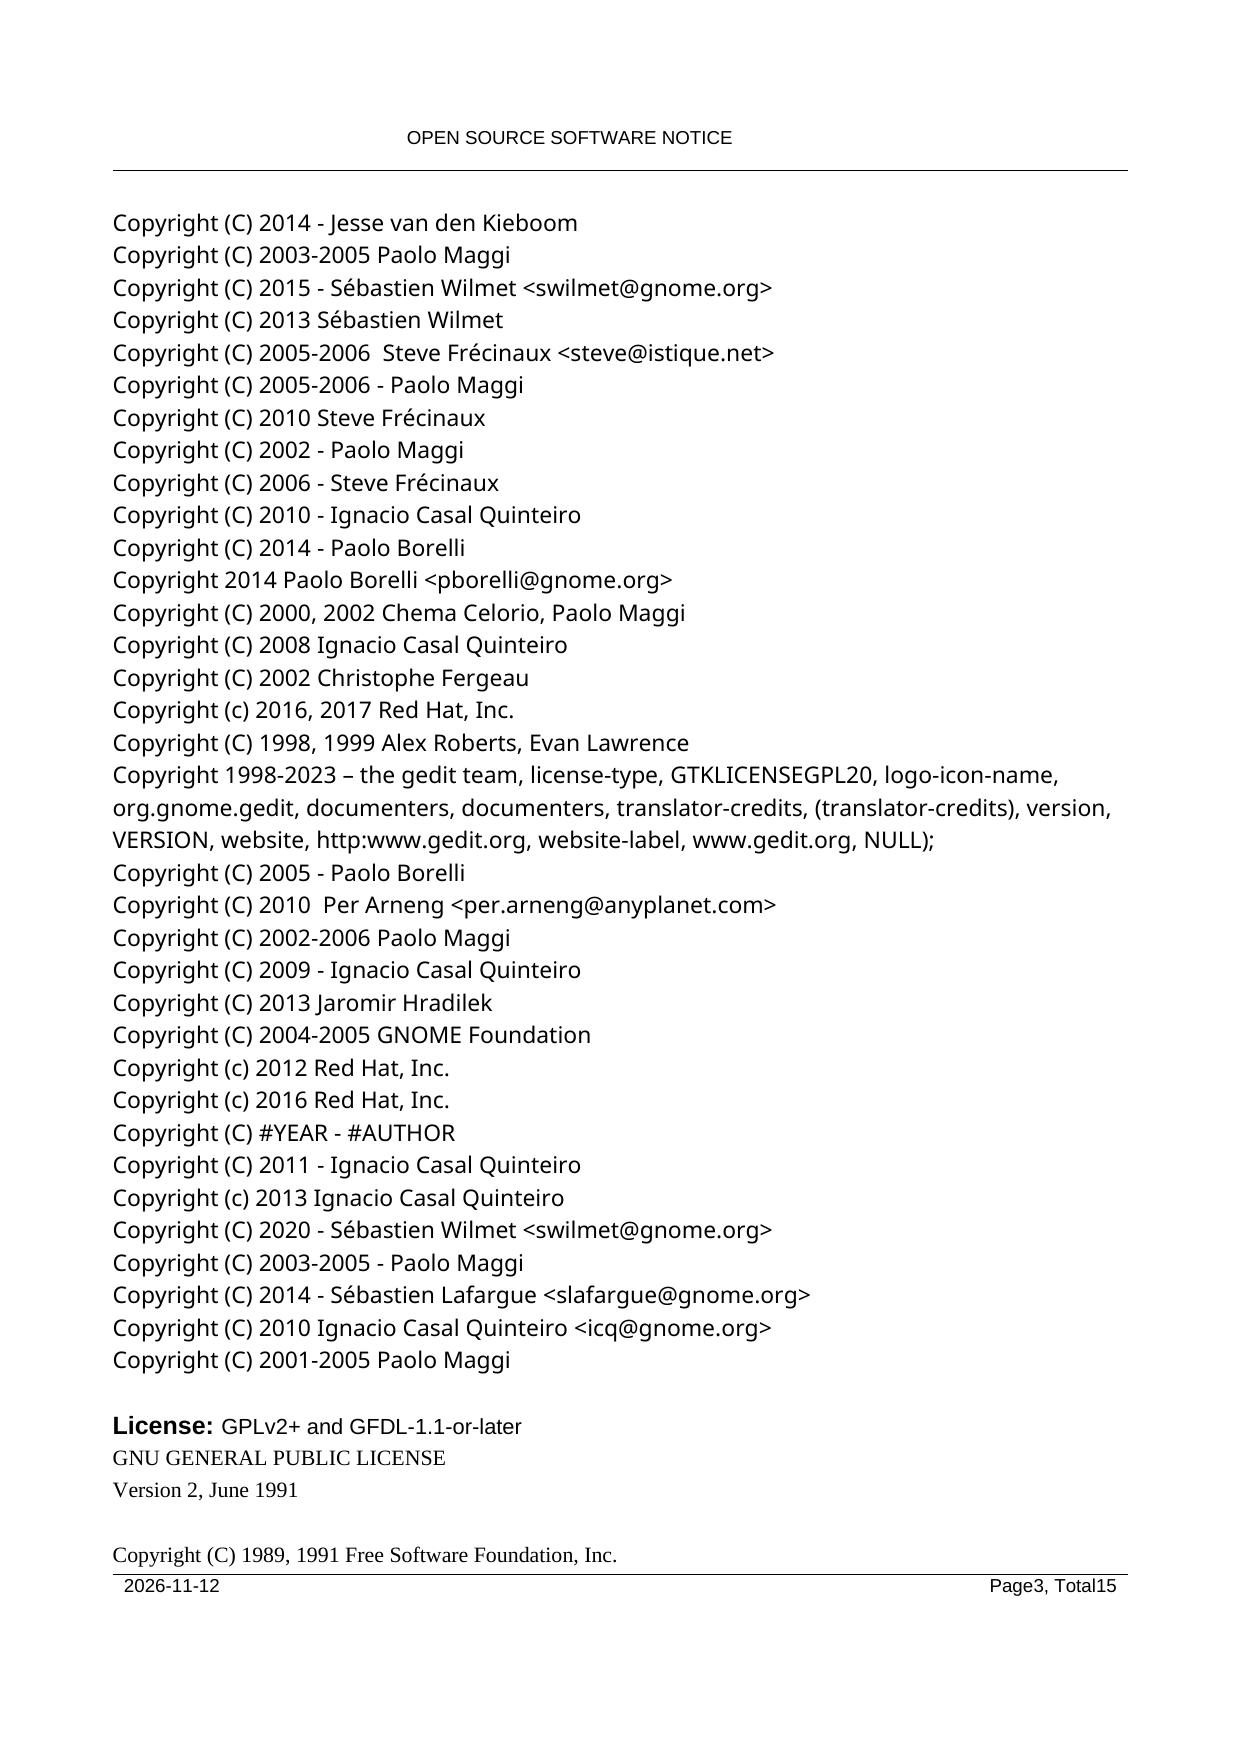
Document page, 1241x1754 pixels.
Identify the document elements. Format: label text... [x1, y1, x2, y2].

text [112, 206, 1128, 1409]
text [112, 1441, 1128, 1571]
text License: GPLv2+ and GFDL-1.1-or-later [112, 1409, 1128, 1441]
